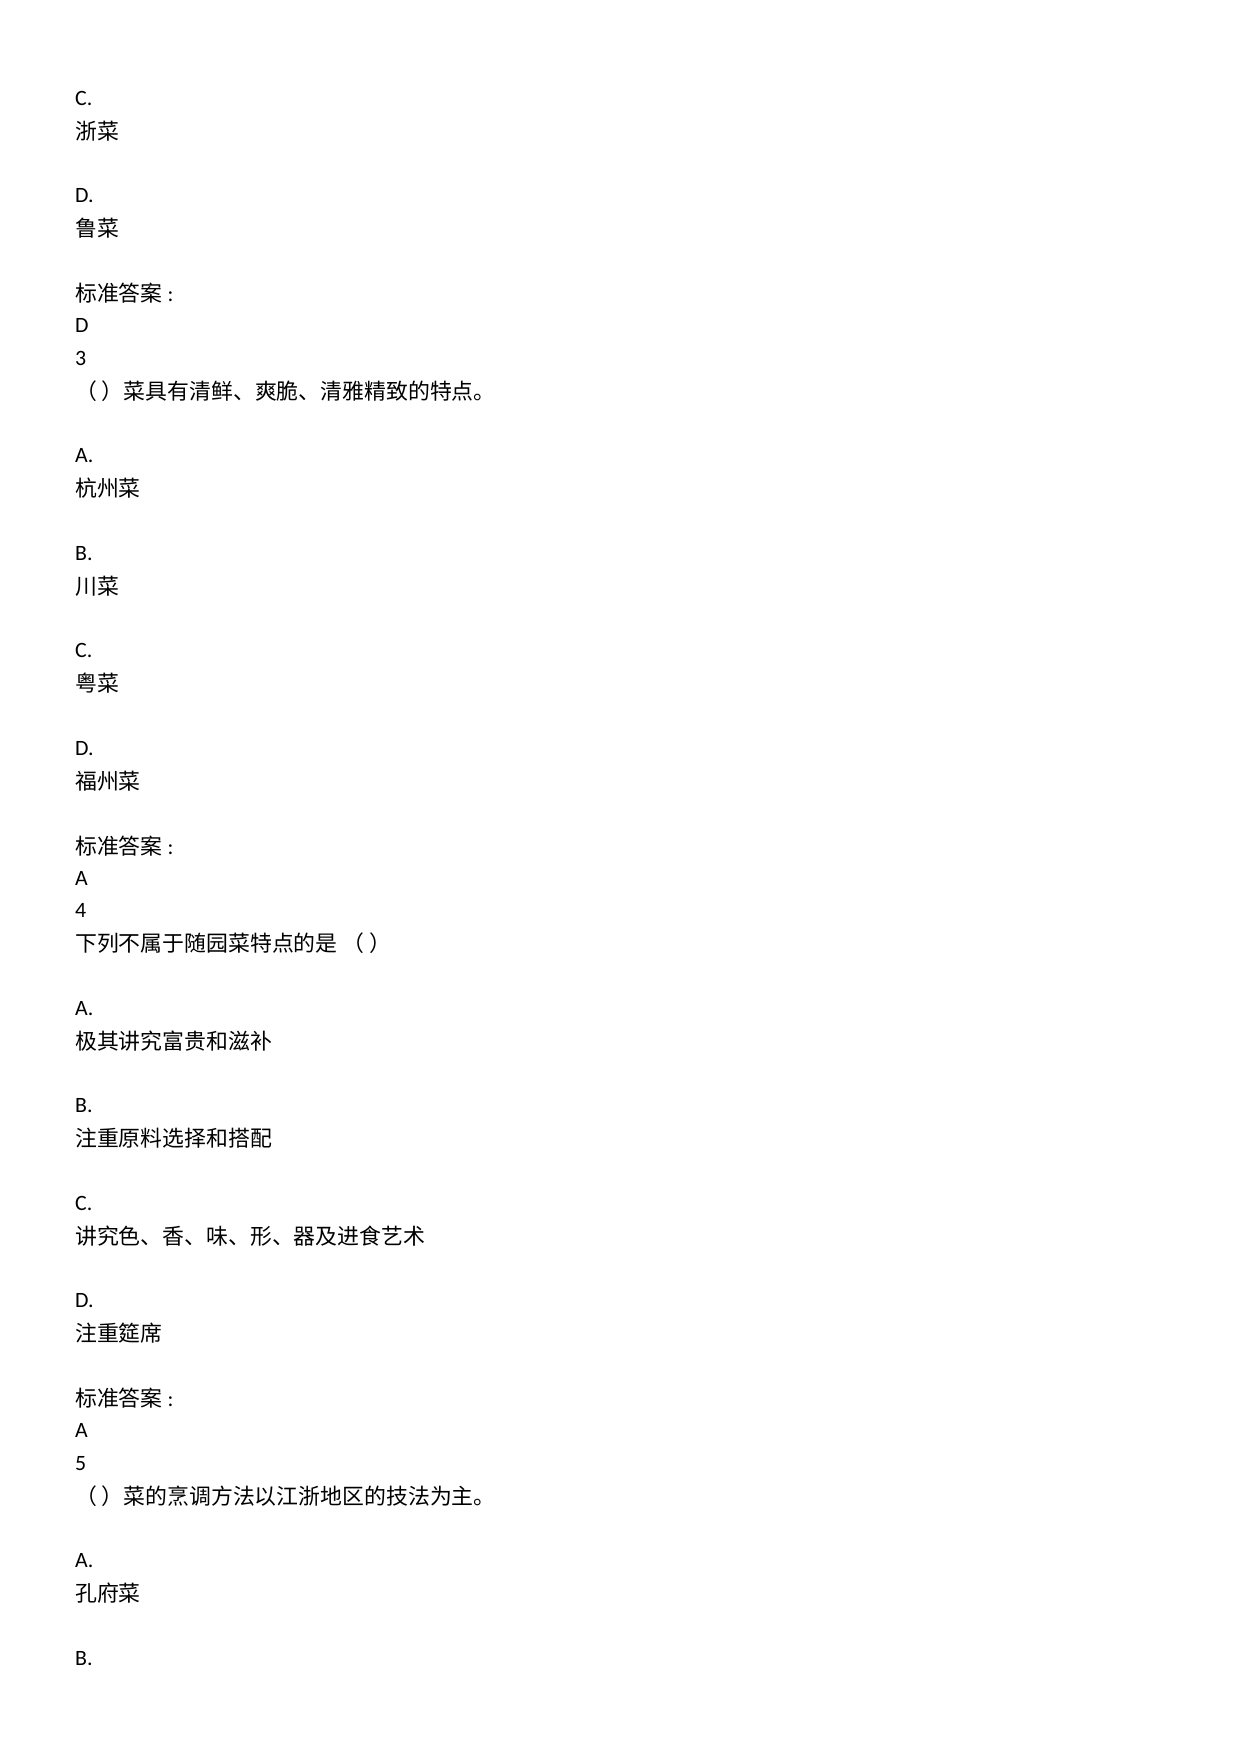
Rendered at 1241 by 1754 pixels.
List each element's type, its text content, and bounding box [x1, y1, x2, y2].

text D [75, 308, 1165, 341]
text 孔府菜 [75, 1576, 1165, 1608]
text A [75, 861, 1165, 893]
text 鲁菜 [75, 211, 1165, 243]
text 标准答案 : [75, 1381, 1165, 1413]
text C. [75, 1186, 1165, 1218]
text 3 [75, 341, 1165, 373]
text 粤菜 [75, 666, 1165, 698]
text 注重筵席 [75, 1316, 1165, 1348]
text A. [75, 438, 1165, 471]
text （ ）菜的烹调方法以江浙地区的技法为主。 [75, 1478, 1165, 1511]
text A. [75, 991, 1165, 1023]
text 浙菜 [75, 113, 1165, 146]
text 标准答案 : [75, 828, 1165, 861]
text 5 [75, 1446, 1165, 1478]
text B. [75, 1088, 1165, 1121]
text C. [75, 81, 1165, 113]
text 极其讲究富贵和滋补 [75, 1023, 1165, 1056]
text B. [75, 536, 1165, 568]
text 注重原料选择和搭配 [75, 1121, 1165, 1153]
text 下列不属于随园菜特点的是 （ ） [75, 926, 1165, 958]
text 标准答案 : [75, 276, 1165, 308]
text 川菜 [75, 568, 1165, 601]
text 讲究色、香、味、形、器及进食艺术 [75, 1218, 1165, 1251]
text A [75, 1413, 1165, 1446]
text D. [75, 178, 1165, 211]
text D. [75, 731, 1165, 763]
text 杭州菜 [75, 471, 1165, 503]
text C. [75, 633, 1165, 666]
text （ ）菜具有清鲜、爽脆、清雅精致的特点。 [75, 373, 1165, 406]
text 福州菜 [75, 763, 1165, 796]
text B. [75, 1641, 1165, 1673]
text A. [75, 1543, 1165, 1576]
text 4 [75, 893, 1165, 926]
text D. [75, 1283, 1165, 1316]
